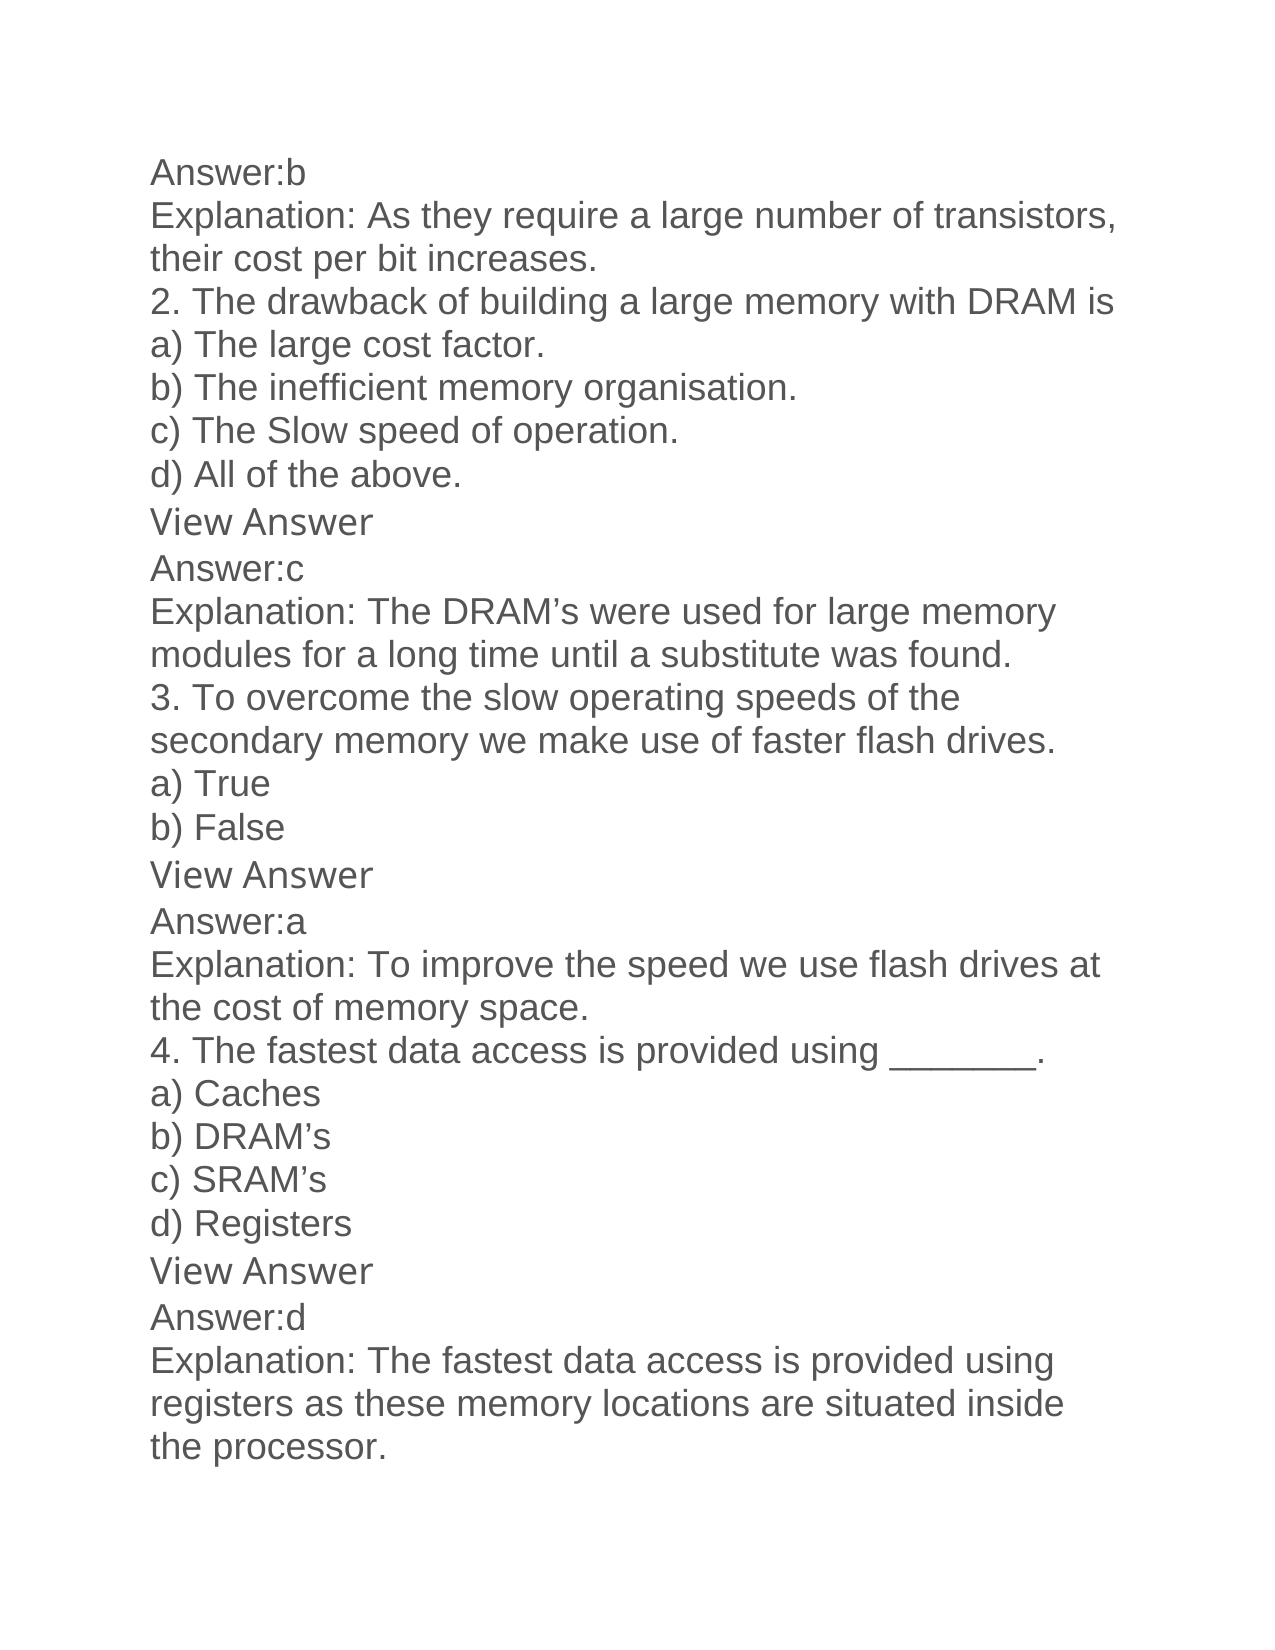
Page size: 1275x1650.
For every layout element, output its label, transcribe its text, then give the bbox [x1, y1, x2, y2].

text Answer:a Explanation: To improve the speed we use flash drives at the cost of memory space. [150, 899, 1125, 1028]
text Answer:b Explanation: As they require a large number of transistors, their cost per bit increases. [150, 150, 1125, 279]
text Answer:c Explanation: The DRAM’s were used for large memory modules for a long time until a substitute was found. [150, 546, 1125, 675]
text Answer:d Explanation: The fastest data access is provided using registers as these memory locations are situated inside the processor. [150, 1295, 1125, 1467]
text 3. To overcome the slow operating speeds of the secondary memory we make use of faster flash drives. a) True b) False View Answer [150, 675, 1125, 899]
text 4. The fastest data access is provided using _______. a) Caches b) DRAM’s c) SRAM’s d) Registers View Answer [150, 1028, 1125, 1295]
text 2. The drawback of building a large memory with DRAM is a) The large cost factor. b) The inefficient memory organisation. c) The Slow speed of operation. d) All of the above. View Answer [150, 279, 1125, 546]
